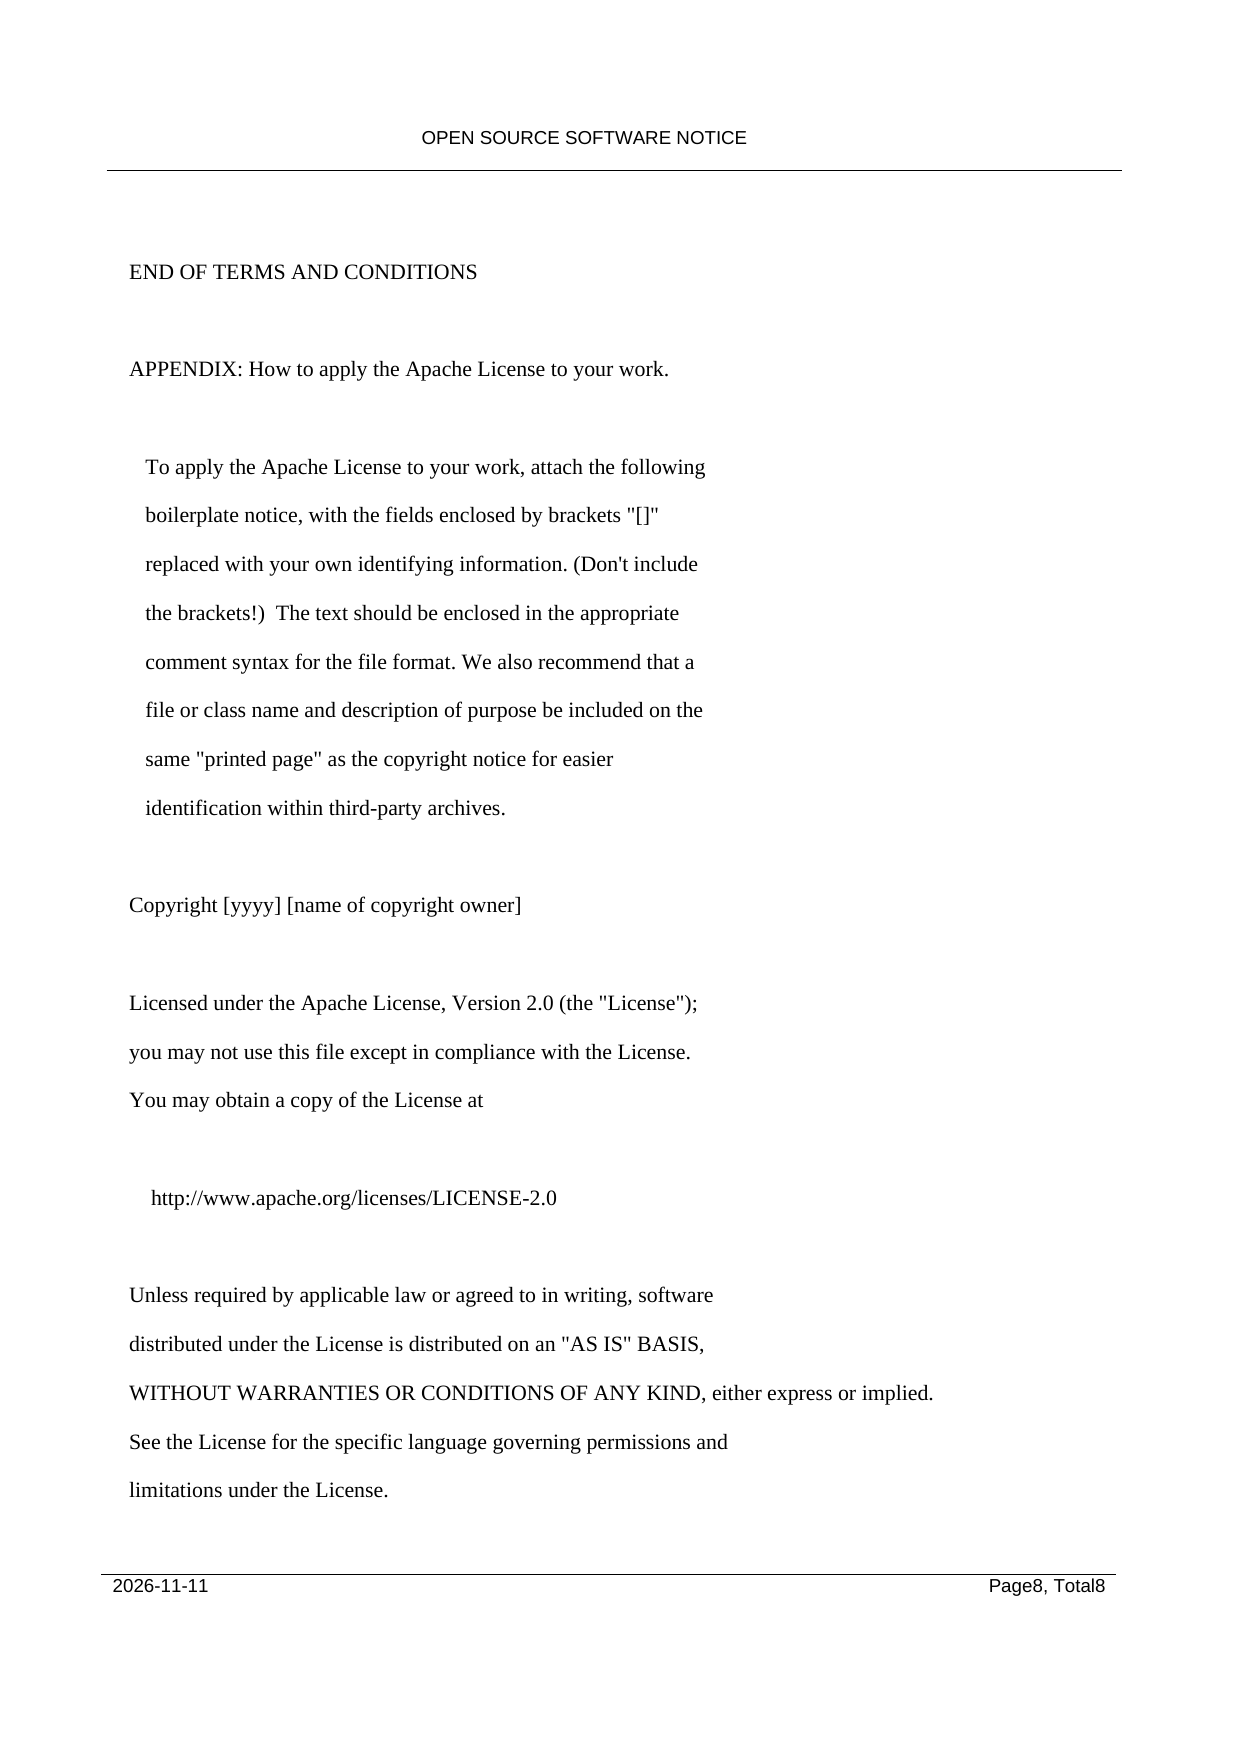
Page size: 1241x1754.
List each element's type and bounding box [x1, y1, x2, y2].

text [112, 206, 1128, 1506]
